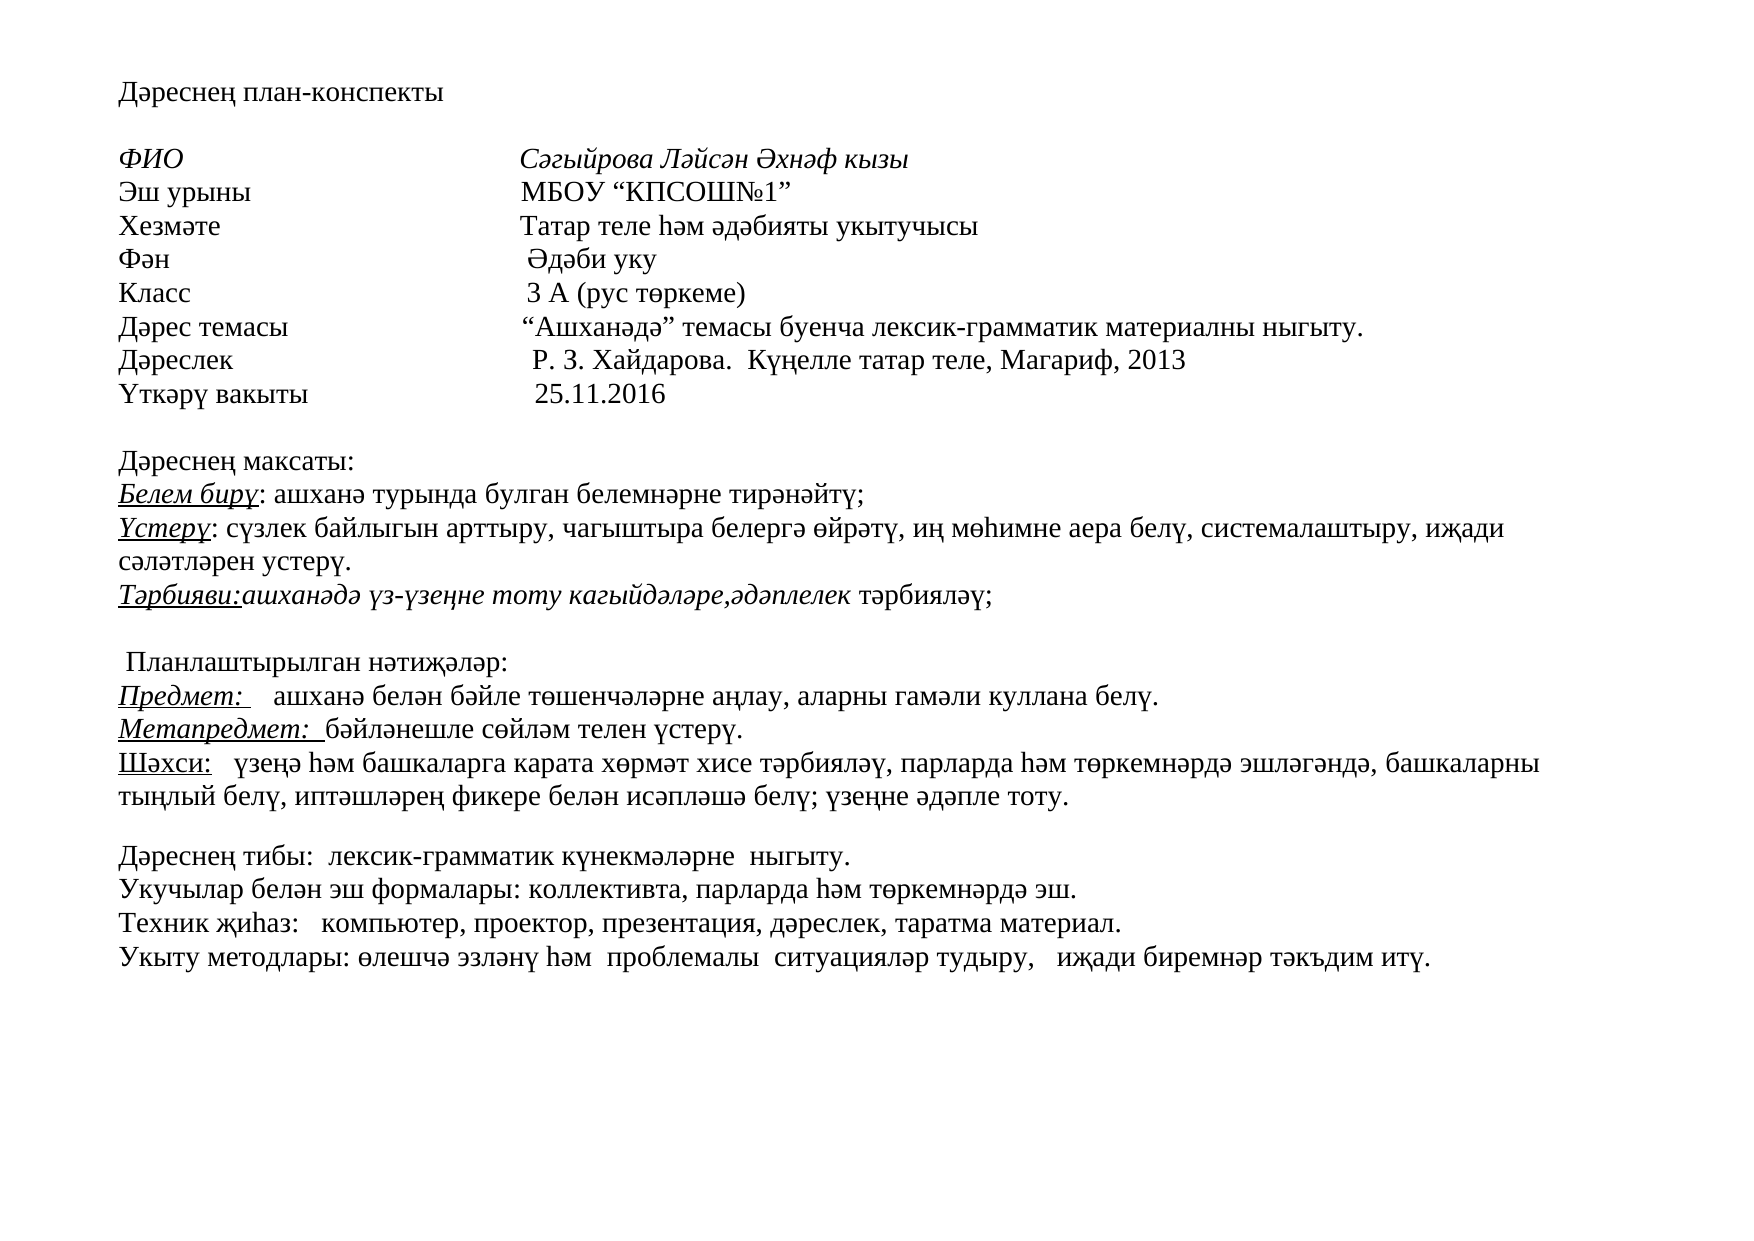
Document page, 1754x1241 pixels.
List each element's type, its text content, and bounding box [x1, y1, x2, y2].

text Планлаштырылган нәтиҗәләр: [118, 644, 1636, 678]
text Дәреснең тибы: лексик-грамматик күнекмәләрне ныгыту. [118, 838, 1636, 872]
text ФИО Сәгыйрова Ләйсән Әхнәф кызы [118, 141, 1636, 174]
text Дәрес темасы “Ашханәдә” темасы буенча лексик-грамматик материалны ныгыту. [118, 309, 1636, 342]
text Тәрбияви:ашханәдә үз-үзеңне тоту кагыйдәләре,әдәплелек тәрбияләү; [118, 577, 1636, 611]
text Укыту методлары: өлешчә эзләнү һәм проблемалы ситуацияләр тудыру, иҗади биремнәр тәкъдим итү. [118, 939, 1636, 972]
text Предмет: ашханә белән бәйле төшенчәләрне аңлау, аларны гамәли куллана белү. [118, 678, 1636, 711]
text Класс 3 А (рус төркеме) [118, 275, 1636, 309]
text Фән Әдәби уку [118, 242, 1636, 275]
text Метапредмет: бәйләнешле сөйләм телен үстерү. [118, 711, 1636, 745]
text Шәхси: үзеңә һәм башкаларга карата хөрмәт хисе тәрбияләү, парларда һәм төркемнәрдә эшләгәндә, башкаларны тыңлый белү, иптәшләрең фикере белән исәпләшә белү; үзеңне әдәпле тоту. [118, 745, 1636, 812]
text Дәреснең максаты: [118, 443, 1636, 476]
text Хезмәте Татар теле һәм әдәбияты укытучысы [118, 208, 1636, 242]
text Укучылар белән эш формалары: коллективта, парларда һәм төркемнәрдә эш. [118, 872, 1636, 905]
text Белем бирү: ашханә турында булган белемнәрне тирәнәйтү; [118, 476, 1636, 510]
text Дәреснең план-конспекты [118, 74, 1636, 107]
text Үткәрү вакыты 25.11.2016 [118, 376, 1636, 409]
text Үстерү: сүзлек байлыгын арттыру, чагыштыра белергә өйрәтү, иң мөһимне аера белү, системалаштыру, иҗади сәләтләрен устерү. [118, 510, 1636, 577]
text Эш урыны МБОУ “КПСОШ№1” [118, 174, 1636, 208]
text Техник җиһаз: компьютер, проектор, презентация, дәреслек, таратма материал. [118, 905, 1636, 939]
text Дәреслек Р. З. Хайдарова. Күңелле татар теле, Магариф, 2013 [118, 342, 1636, 376]
